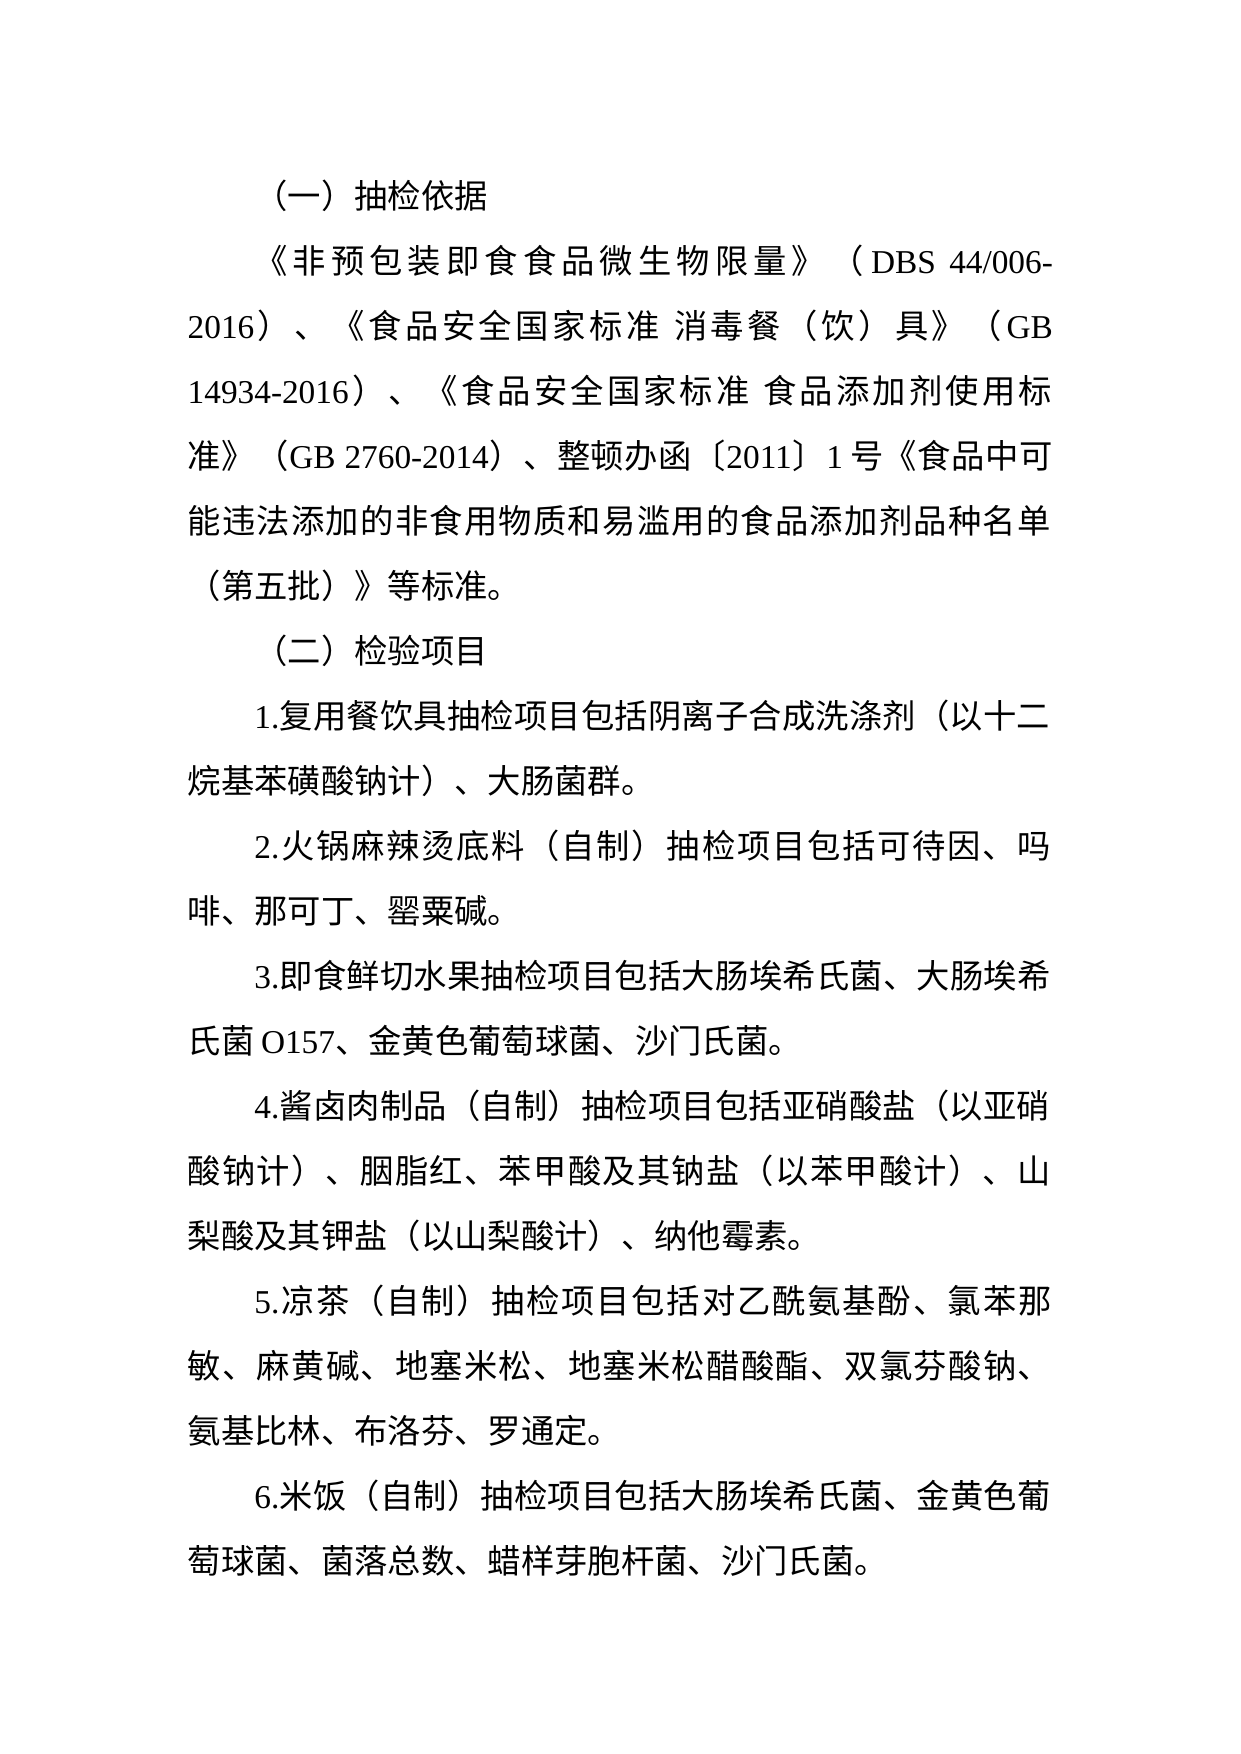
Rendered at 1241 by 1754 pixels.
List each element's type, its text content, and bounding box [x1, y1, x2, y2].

text 4.酱卤肉制品（自制）抽检项目包括亚硝酸盐（以亚硝酸钠计）、胭脂红、苯甲酸及其钠盐（以苯甲酸计）、山梨酸及其钾盐（以山梨酸计）、纳他霉素。 [187, 1072, 1053, 1267]
text 3.即食鲜切水果抽检项目包括大肠埃希氏菌、大肠埃希氏菌O157、金黄色葡萄球菌、沙门氏菌。 [187, 942, 1053, 1072]
text 2.火锅麻辣烫底料（自制）抽检项目包括可待因、吗啡、那可丁、罂粟碱。 [187, 812, 1053, 942]
text 1.复用餐饮具抽检项目包括阴离子合成洗涤剂（以十二烷基苯磺酸钠计）、大肠菌群。 [187, 682, 1053, 812]
text （一）抽检依据 [187, 162, 1053, 227]
text 《非预包装即食食品微生物限量》（DBS 44/006-2016）、《食品安全国家标准 消毒餐（饮）具》（GB 14934-2016）、《食品安全国家标准 食品添加剂使用标准》（GB 2760-2014）、整顿办函〔2011〕1号《食品中可能违法添加的非食用物质和易滥用的食品添加剂品种名单（第五批）》等标准。 [187, 227, 1053, 617]
text （二）检验项目 [187, 617, 1053, 682]
text 5.凉茶（自制）抽检项目包括对乙酰氨基酚、氯苯那敏、麻黄碱、地塞米松、地塞米松醋酸酯、双氯芬酸钠、氨基比林、布洛芬、罗通定。 [187, 1267, 1053, 1462]
text 6.米饭（自制）抽检项目包括大肠埃希氏菌、金黄色葡萄球菌、菌落总数、蜡样芽胞杆菌、沙门氏菌。 [187, 1462, 1053, 1592]
